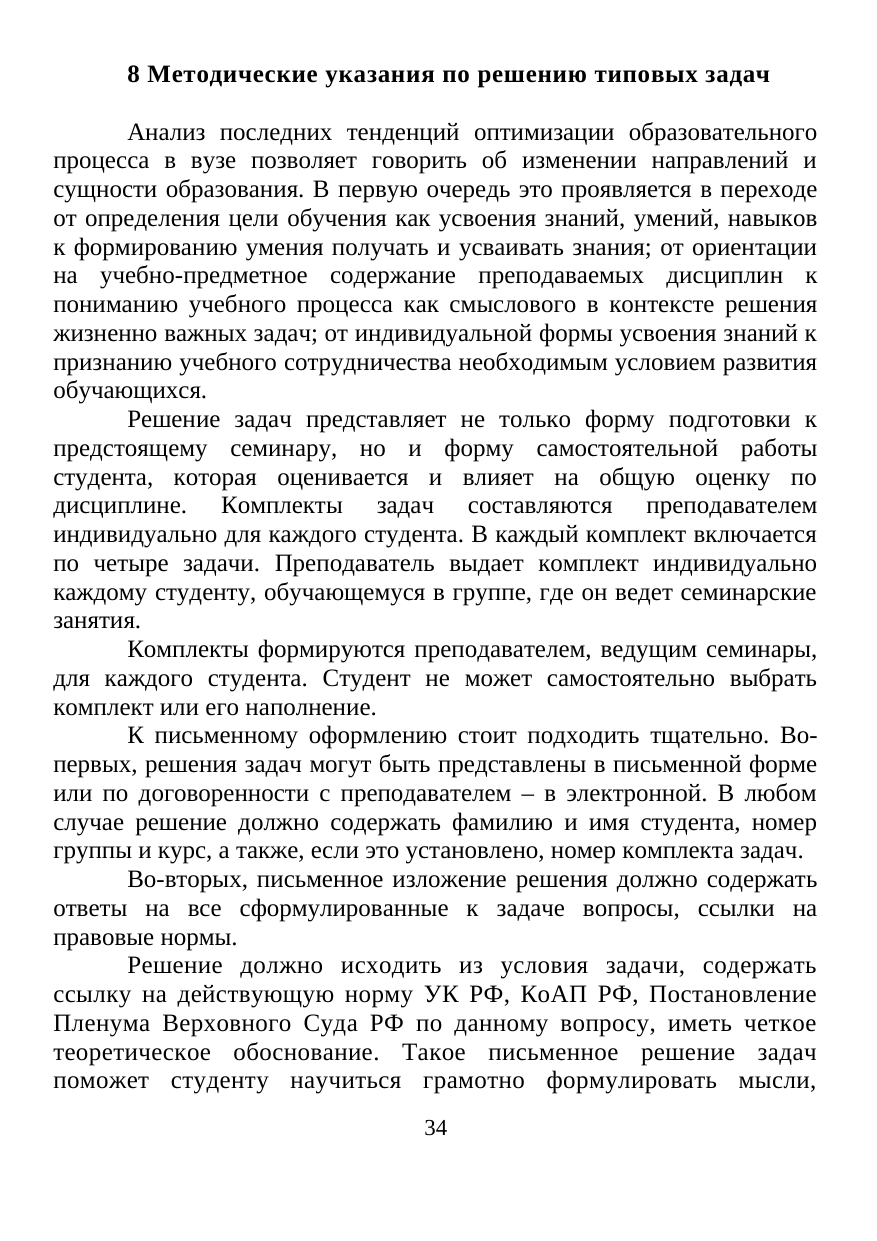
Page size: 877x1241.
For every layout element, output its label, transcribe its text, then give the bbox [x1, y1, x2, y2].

text 8 Методические указания по решению типовых задач [53, 59, 818, 88]
text К письменному оформлению стоит подходить тщательно. Во-первых, решения задач могут быть представлены в письменной форме или по договоренности с преподавателем – в электронной. В любом случае решение должно содержать фамилию и имя студента, номер группы и курс, а также, если это установлено, номер комплекта задач. [53, 720, 818, 864]
text Комплекты формируются преподавателем, ведущим семинары, для каждого студента. Студент не может самостоятельно выбрать комплект или его наполнение. [53, 634, 818, 720]
text Анализ последних тенденций оптимизации образовательного процесса в вузе позволяет говорить об изменении направлений и сущности образования. В первую очередь это проявляется в переходе от определения цели обучения как усвоения знаний, умений, навыков к формированию умения получать и усваивать знания; от ориентации на учебно-предметное содержание преподаваемых дисциплин к пониманию учебного процесса как смыслового в контексте решения жизненно важных задач; от индивидуальной формы усвоения знаний к признанию учебного сотрудничества необходимым условием развития обучающихся. [53, 117, 818, 404]
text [53, 950, 818, 1094]
text Решение задач представляет не только форму подготовки к предстоящему семинару, но и форму самостоятельной работы студента, которая оценивается и влияет на общую оценку по дисциплине. Комплекты задач составляются преподавателем индивидуально для каждого студента. В каждый комплект включается по четыре задачи. Преподаватель выдает комплект индивидуально каждому студенту, обучающемуся в группе, где он ведет семинарские занятия. [53, 404, 818, 634]
text Во-вторых, письменное изложение решения должно содержать ответы на все сформулированные к задаче вопросы, ссылки на правовые нормы. [53, 864, 818, 950]
